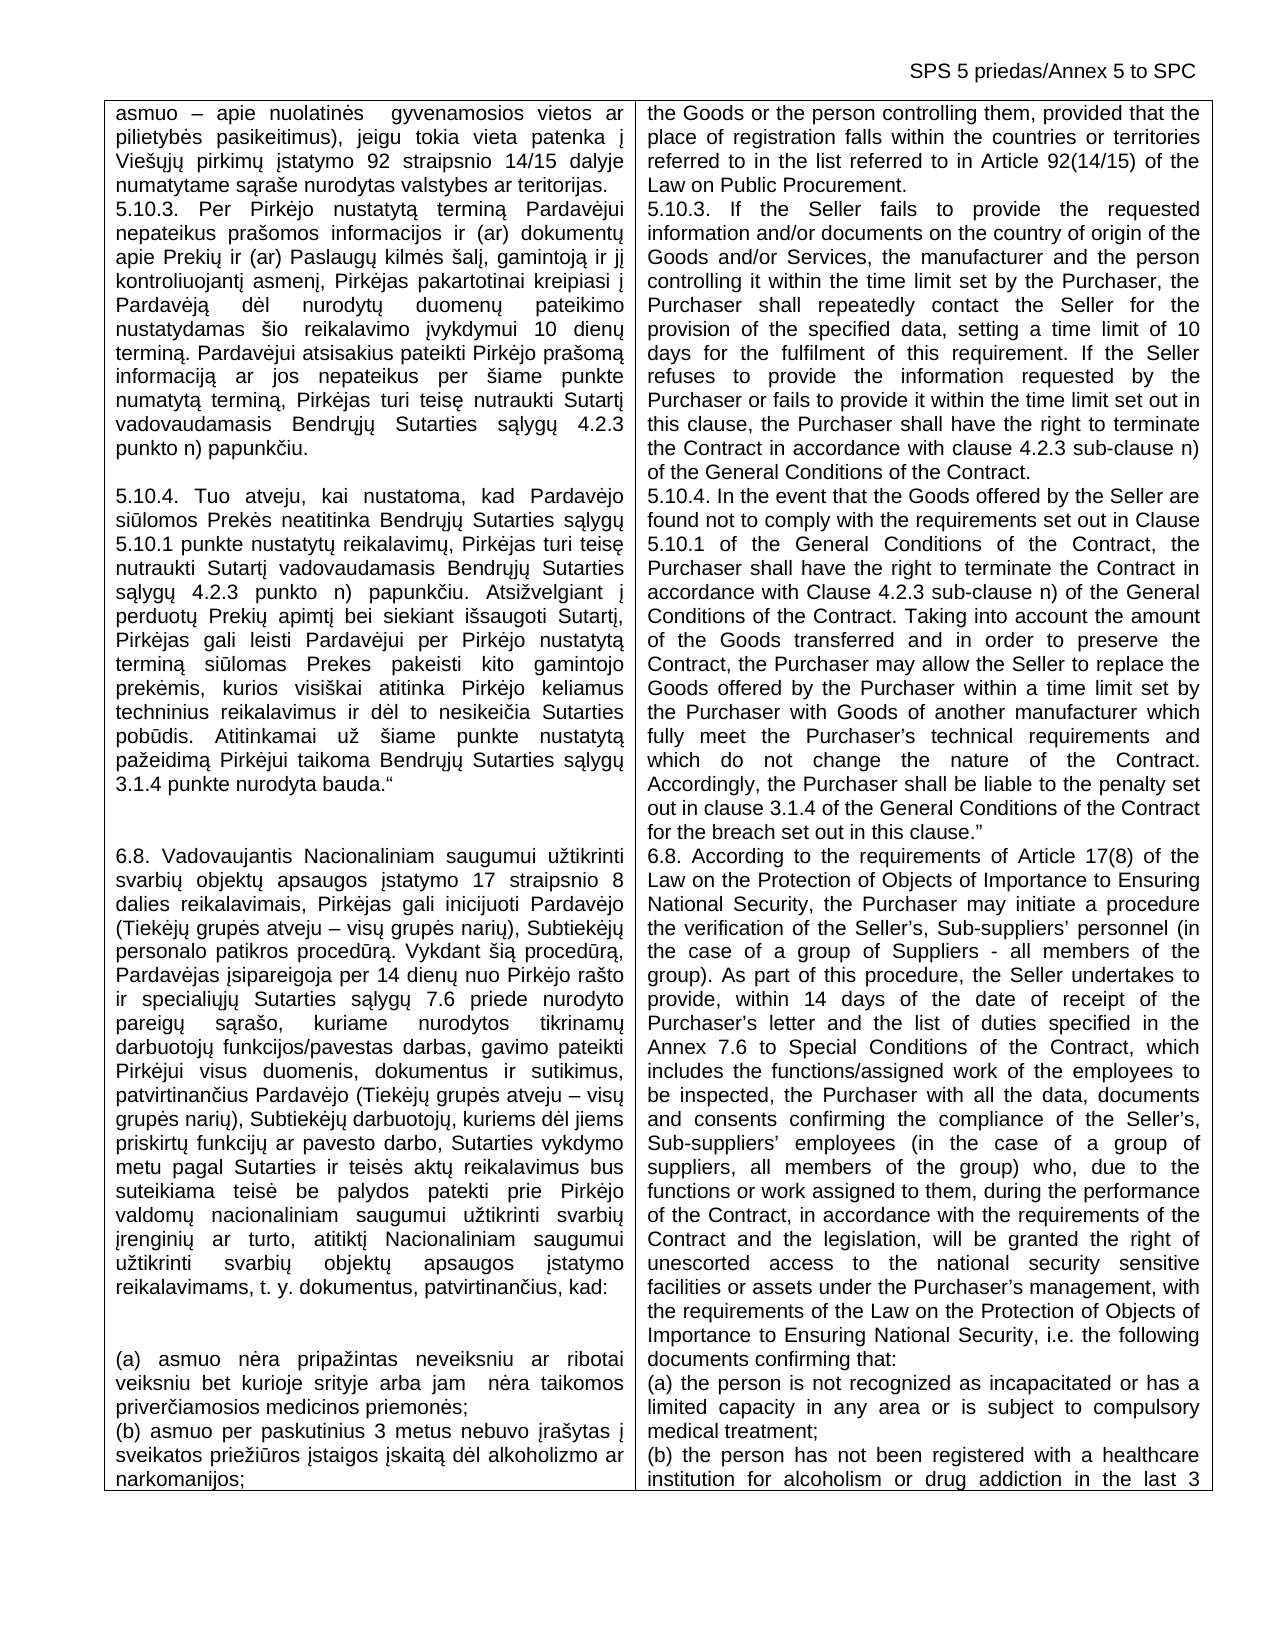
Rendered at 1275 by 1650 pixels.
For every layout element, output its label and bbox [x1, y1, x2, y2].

table_header [105, 101, 635, 1490]
table_header [636, 101, 1212, 1490]
